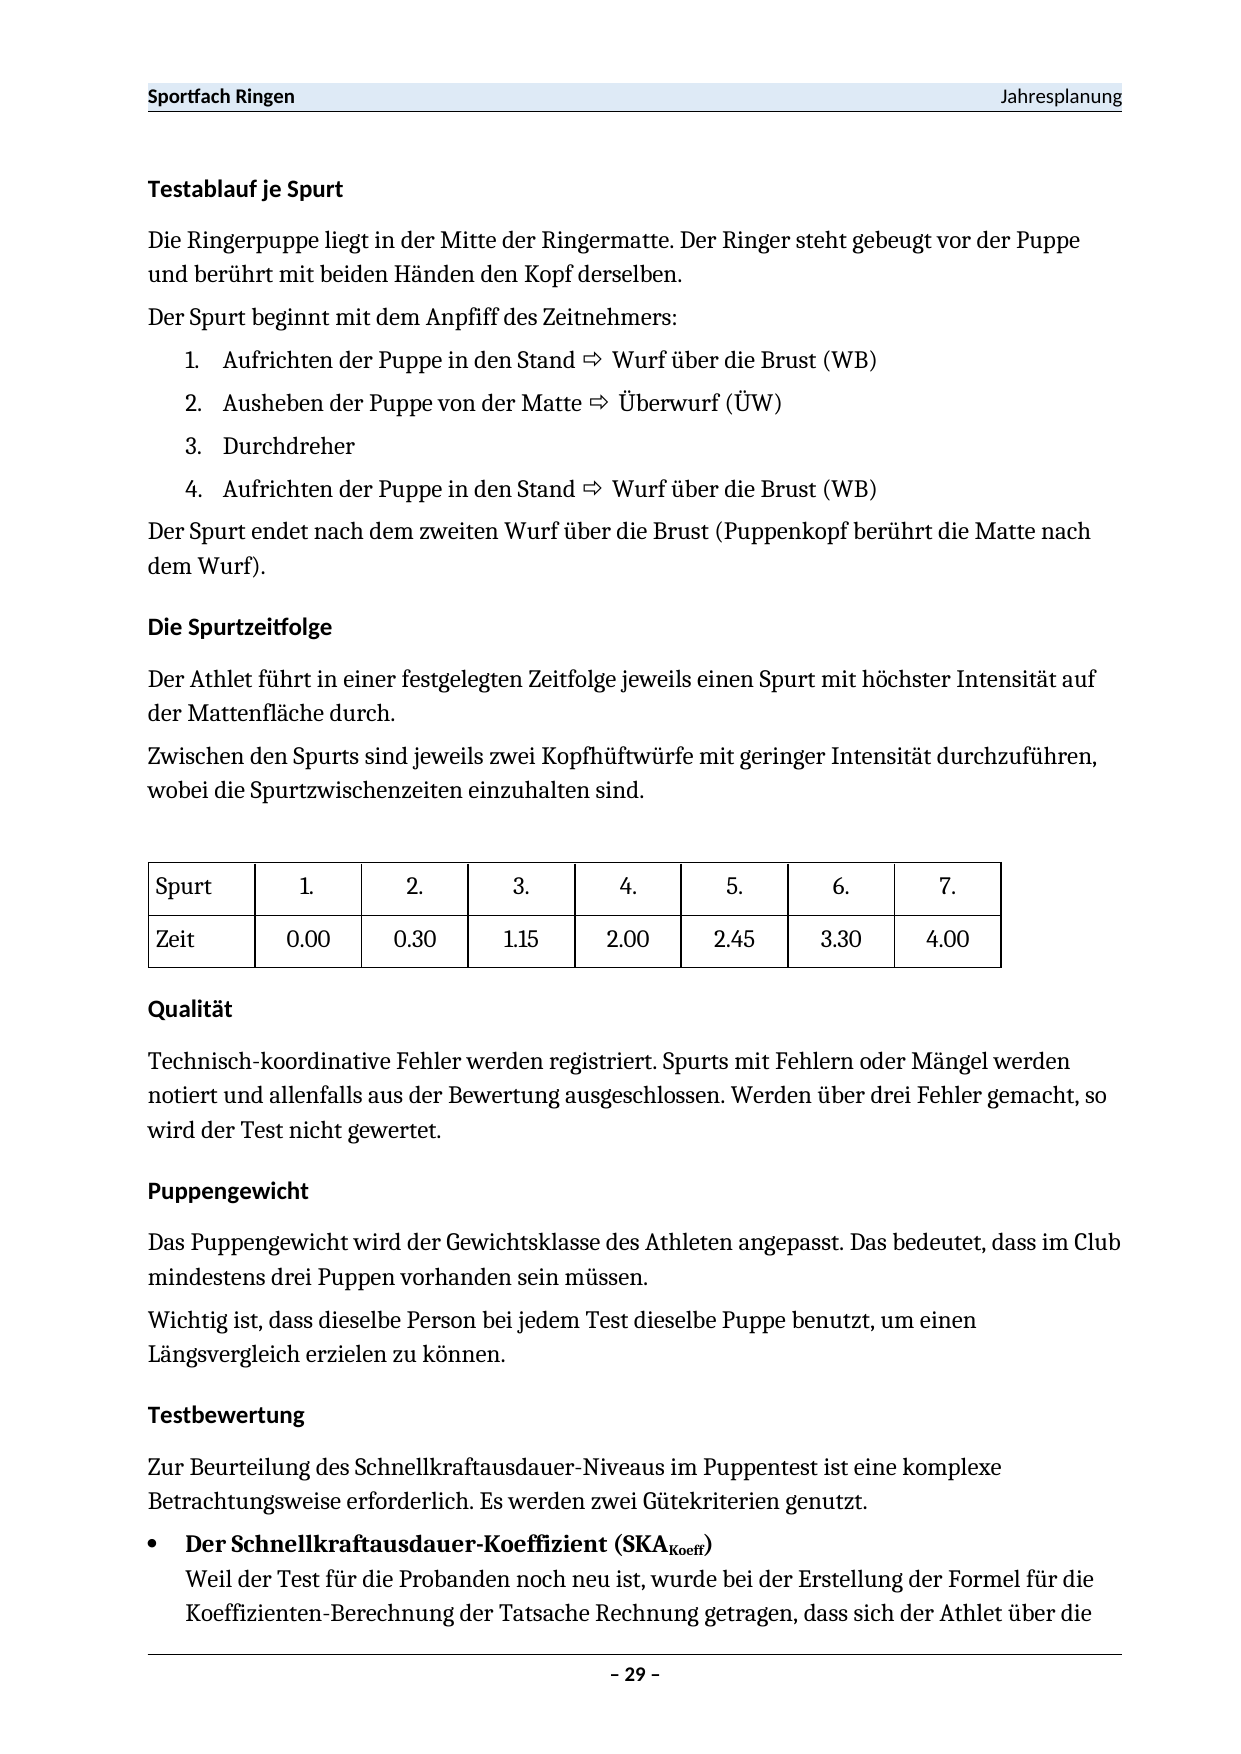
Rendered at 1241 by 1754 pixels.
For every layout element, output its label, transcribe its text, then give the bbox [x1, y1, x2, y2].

table_header [895, 863, 1000, 914]
table_cell 0.00 [256, 916, 361, 967]
table_cell 2.00 [576, 916, 680, 967]
text Der Spurt endet nach dem zweiten Wurf über die Brust (Puppenkopf berührt die Matte nach dem Wurf). [148, 517, 1122, 581]
text Wichtig ist, dass dieselbe Person bei jedem Test dieselbe Puppe benutzt, um einen Längsvergleich erzielen zu können. [148, 1306, 1122, 1369]
list Aufrichten der Puppe in den Stand Wurf über die Brust (WB) [185, 474, 1122, 503]
subtitle Testbewertung [148, 1399, 1122, 1430]
table_cell Zeit [149, 916, 254, 967]
subtitle Puppengewicht [148, 1175, 1122, 1206]
text Zur Beurteilung des Schnellkraftausdauer-Niveaus im Puppentest ist eine komplexe Betrachtungsweise erforderlich. Es werden zwei Gütekriterien genutzt. [148, 1453, 1122, 1516]
text Die Ringerpuppe liegt in der Mitte der Ringermatte. Der Ringer steht gebeugt vor der Puppe und berührt mit beiden Händen den Kopf derselben. [148, 226, 1122, 289]
table_cell 2.45 [682, 916, 787, 967]
table_header [362, 863, 468, 914]
text Der Athlet führt in einer festgelegten Zeitfolge jeweils einen Spurt mit höchster Intensität auf der Mattenfläche durch. [148, 664, 1122, 728]
table_cell 3.30 [789, 916, 894, 967]
list Ausheben der Puppe von der Matte Überwurf (ÜW) [185, 389, 1122, 418]
list Aufrichten der Puppe in den Stand Wurf über die Brust (WB) [185, 346, 1122, 375]
table_header [469, 863, 575, 914]
table_header [576, 863, 681, 914]
table_cell 1.15 [469, 916, 574, 967]
table_header Spurt [149, 863, 255, 914]
subtitle Qualität [148, 993, 1122, 1024]
subtitle Die Spurtzeitfolge [148, 611, 1122, 642]
table_header [789, 863, 894, 914]
table_header [682, 863, 788, 914]
text Technisch-koordinative Fehler werden registriert. Spurts mit Fehlern oder Mängel werden notiert und allenfalls aus der Bewertung ausgeschlossen. Werden über drei Fehler gemacht, so wird der Test nicht gewertet. [148, 1047, 1122, 1144]
table_cell 0.30 [362, 916, 467, 967]
table_header [256, 863, 361, 914]
table_cell 4.00 [895, 916, 1000, 967]
text Der Spurt beginnt mit dem Anpfiff des Zeitnehmers: [148, 303, 1122, 332]
text Das Puppengewicht wird der Gewichtsklasse des Athleten angepasst. Das bedeutet, dass im Club mindestens drei Puppen vorhanden sein müssen. [148, 1228, 1122, 1291]
subtitle Testablauf je Spurt [148, 173, 1122, 203]
list Durchdreher [185, 432, 1122, 460]
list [148, 1530, 1122, 1628]
text Zwischen den Spurts sind jeweils zwei Kopfhüftwürfe mit geringer Intensität durchzuführen, wobei die Spurtzwischenzeiten einzuhalten sind. [148, 742, 1122, 805]
